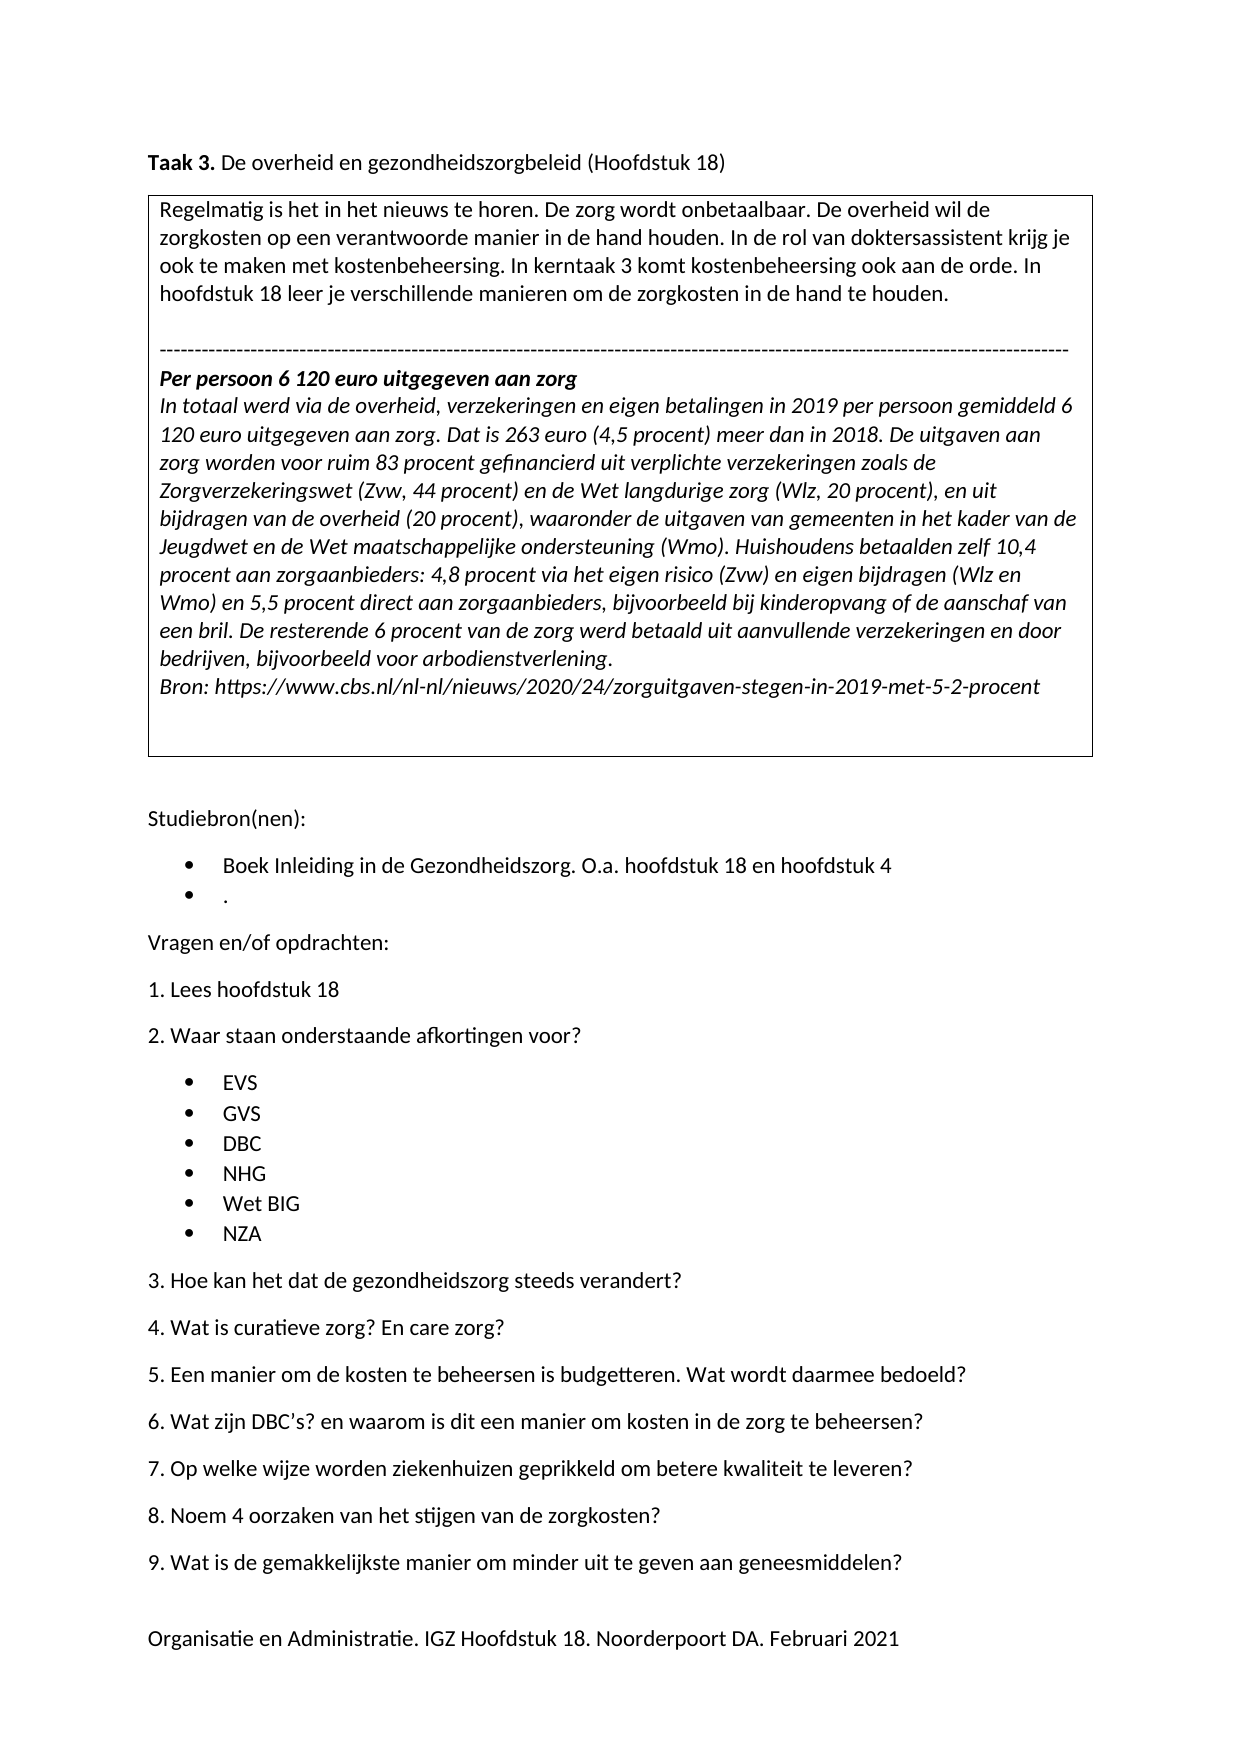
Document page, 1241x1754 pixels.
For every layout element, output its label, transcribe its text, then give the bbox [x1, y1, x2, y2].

list NHG [185, 1159, 1093, 1187]
text 3. Hoe kan het dat de gezondheidszorg steeds verandert? [148, 1266, 1093, 1294]
text Vragen en/of opdrachten: [148, 928, 1093, 956]
text 9. Wat is de gemakkelijkste manier om minder uit te geven aan geneesmiddelen? [148, 1548, 1093, 1576]
list DBC [185, 1129, 1093, 1157]
list EVS [185, 1068, 1093, 1096]
text 7. Op welke wijze worden ziekenhuizen geprikkeld om betere kwaliteit te leveren? [148, 1454, 1093, 1482]
list Boek Inleiding in de Gezondheidszorg. O.a. hoofdstuk 18 en hoofdstuk 4 [185, 851, 1093, 879]
text Studiebron(nen): [148, 804, 1093, 832]
list GVS [185, 1099, 1093, 1127]
list Wet BIG [185, 1189, 1093, 1217]
text 1. Lees hoofdstuk 18 [148, 975, 1093, 1003]
list . [185, 881, 1093, 909]
text 6. Wat zijn DBC’s? en waarom is dit een manier om kosten in de zorg te beheersen? [148, 1407, 1093, 1435]
text 4. Wat is curatieve zorg? En care zorg? [148, 1313, 1093, 1341]
text 2. Waar staan onderstaande afkortingen voor? [148, 1022, 1093, 1049]
text 8. Noem 4 oorzaken van het stijgen van de zorgkosten? [148, 1501, 1093, 1529]
list NZA [185, 1219, 1093, 1247]
text 5. Een manier om de kosten te beheersen is budgetteren. Wat wordt daarmee bedoeld? [148, 1360, 1093, 1388]
text Taak 3. De overheid en gezondheidszorgbeleid (Hoofdstuk 18) [148, 148, 1093, 176]
table_header Regelmatig is het in het nieuws te horen. De zorg wordt onbetaalbaar. De overheid wil de zorgkosten op een verantwoorde manier in de hand houden. In de rol van doktersassistent krijg je ook te maken met kostenbeheersing. In kerntaak 3 komt kostenbeheersing ook aan de orde. In hoofdstuk 18 leer je verschillende manieren om de zorgkosten in de hand te houden. ---------------------------------------------------------------------------------------------------------------------------------- Per persoon 6 120 euro uitgegeven aan zorg In totaal werd via de overheid, verzekeringen en eigen betalingen in 2019 per persoon gemiddeld 6 120 euro uitgegeven aan zorg. Dat is 263 euro (4,5 procent) meer dan in 2018. De uitgaven aan zorg worden voor ruim 83 procent gefinancierd uit verplichte verzekeringen zoals de Zorgverzekeringswet (Zvw, 44 procent) en de Wet langdurige zorg (Wlz, 20 procent), en uit bijdragen van de overheid (20 procent), waaronder de uitgaven van gemeenten in het kader van de Jeugdwet en de Wet maatschappelijke ondersteuning (Wmo). Huishoudens betaalden zelf 10,4 procent aan zorgaanbieders: 4,8 procent via het eigen risico (Zvw) en eigen bijdragen (Wlz en Wmo) en 5,5 procent direct aan zorgaanbieders, bijvoorbeeld bij kinderopvang of de aanschaf van een bril. De resterende 6 procent van de zorg werd betaald uit aanvullende verzekeringen en door bedrijven, bijvoorbeeld voor arbodienstverlening. Bron: https://www.cbs.nl/nl-nl/nieuws/2020/24/zorguitgaven-stegen-in-2019-met-5-2-procent [149, 196, 1092, 756]
